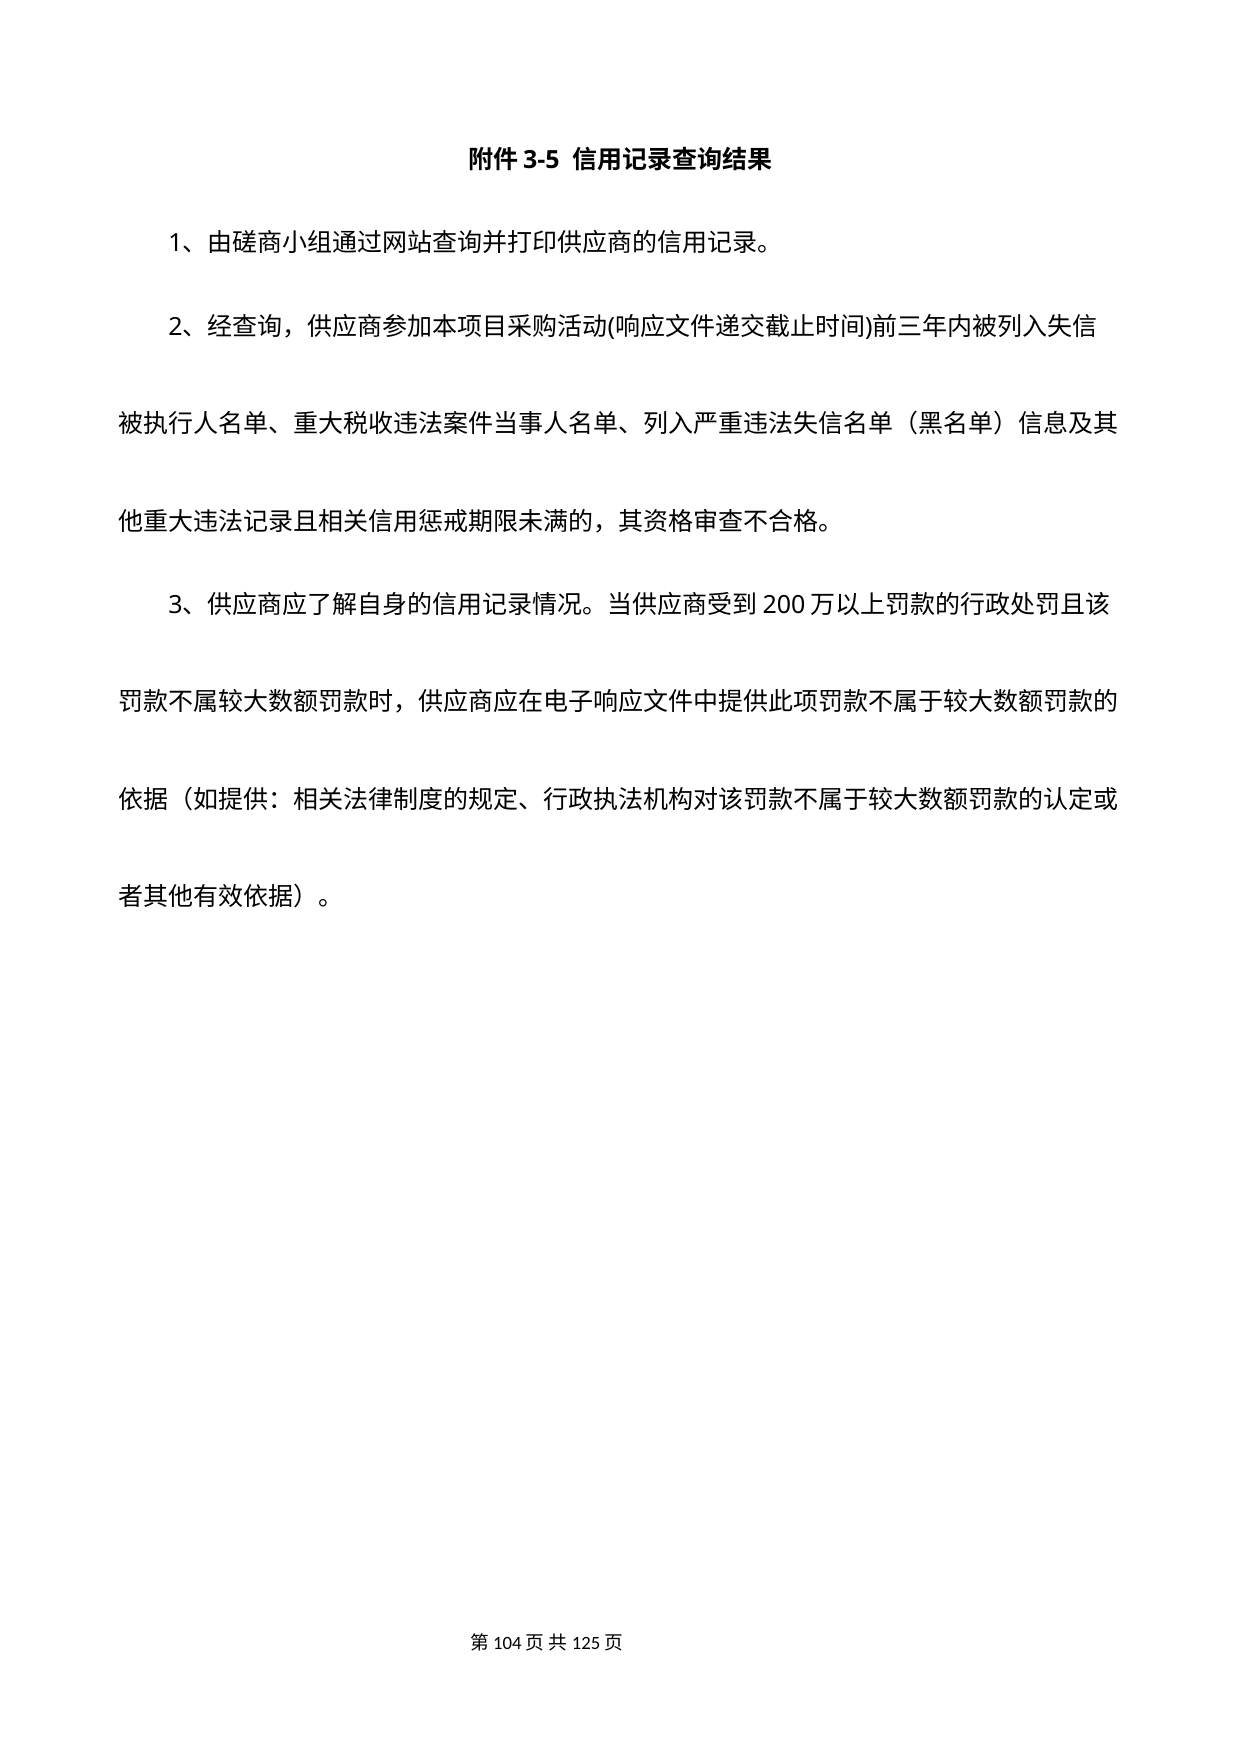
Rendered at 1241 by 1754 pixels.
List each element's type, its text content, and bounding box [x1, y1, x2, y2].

text 1、由磋商小组通过网站查询并打印供应商的信用记录。 [118, 208, 1122, 273]
text 3、供应商应了解自身的信用记录情况。当供应商受到200万以上罚款的行政处罚且该罚款不属较大数额罚款时，供应商应在电子响应文件中提供此项罚款不属于较大数额罚款的依据（如提供：相关法律制度的规定、行政执法机构对该罚款不属于较大数额罚款的认定或者其他有效依据）。 [118, 570, 1122, 927]
text 附件3-5 信用记录查询结果 [118, 125, 1122, 190]
text 2、经查询，供应商参加本项目采购活动(响应文件递交截止时间)前三年内被列入失信被执行人名单、重大税收违法案件当事人名单、列入严重违法失信名单（黑名单）信息及其他重大违法记录且相关信用惩戒期限未满的，其资格审查不合格。 [118, 292, 1122, 552]
